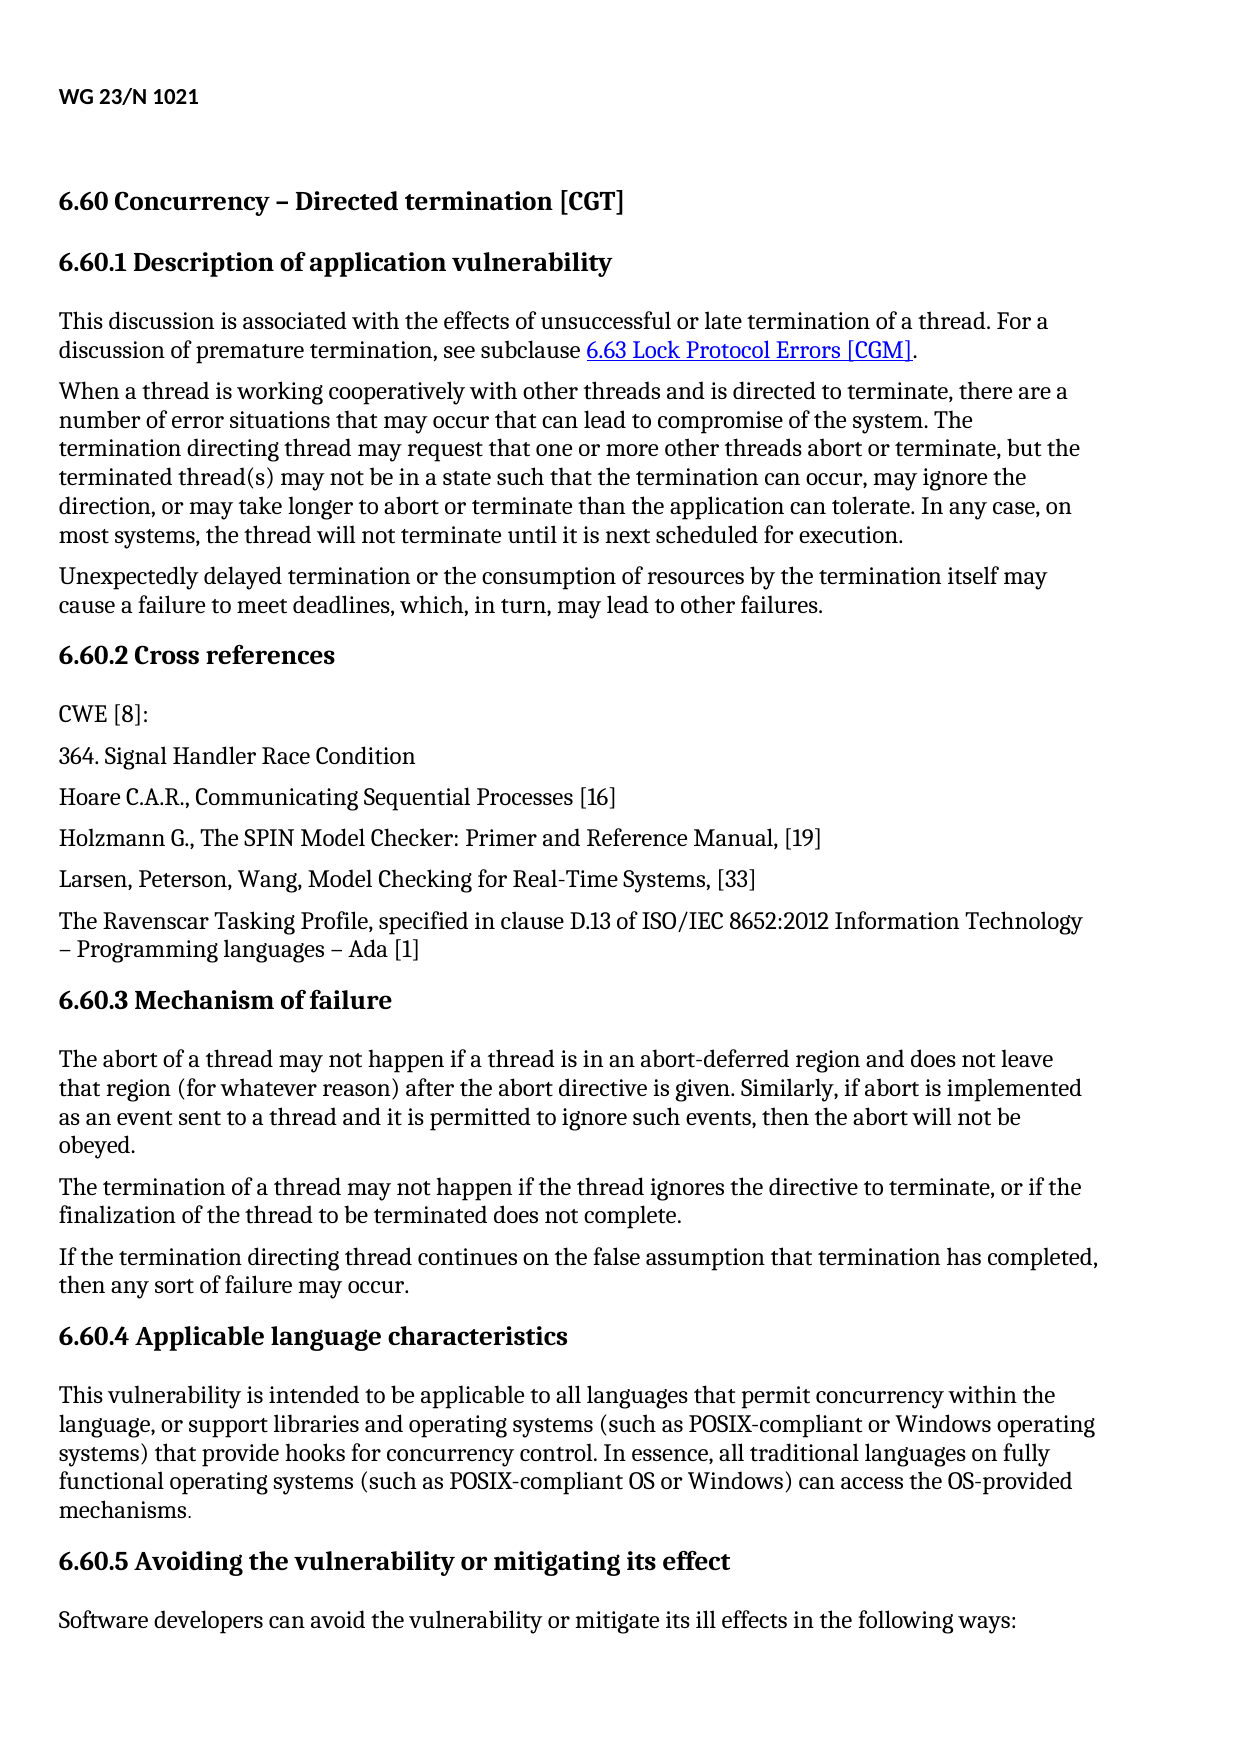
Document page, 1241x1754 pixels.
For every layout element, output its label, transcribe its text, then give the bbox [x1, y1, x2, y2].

text This vulnerability is intended to be applicable to all languages that permit concurrency within the language, or support libraries and operating systems (such as POSIX-compliant or Windows operating systems) that provide hooks for concurrency control. In essence, all traditional languages on fully functional operating systems (such as POSIX-compliant OS or Windows) can access the OS-provided mechanisms. [58, 1381, 1099, 1525]
text This discussion is associated with the effects of unsuccessful or late termination of a thread. For a discussion of premature termination, see subclause 6.63 Lock Protocol Errors [CGM]. [58, 307, 1099, 364]
subtitle 6.60 Concurrency – Directed termination [CGT] [58, 186, 1099, 217]
subtitle 6.60.2 Cross references [58, 640, 1099, 671]
text Unexpectedly delayed termination or the consumption of resources by the termination itself may cause a failure to meet deadlines, which, in turn, may lead to other failures. [58, 562, 1099, 619]
text The Ravenscar Tasking Profile, specified in clause D.13 of ISO/IEC 8652:2012 Information Technology – Programming languages – Ada [1] [58, 907, 1099, 964]
text Software developers can avoid the vulnerability or mitigate its ill effects in the following ways: [58, 1606, 1099, 1634]
subtitle 6.60.5 Avoiding the vulnerability or mitigating its effect [58, 1546, 1099, 1577]
text Hoare C.A.R., Communicating Sequential Processes [16] [58, 783, 1099, 812]
text CWE [8]: [58, 700, 1099, 729]
subtitle 6.60.4 Applicable language characteristics [58, 1321, 1099, 1352]
subtitle 6.60.3 Mechanism of failure [58, 985, 1099, 1016]
text The abort of a thread may not happen if a thread is in an abort-deferred region and does not leave that region (for whatever reason) after the abort directive is given. Similarly, if abort is implemented as an event sent to a thread and it is permitted to ignore such events, then the abort will not be obeyed. [58, 1045, 1099, 1160]
text 364. Signal Handler Race Condition [58, 742, 1099, 770]
text Larsen, Peterson, Wang, Model Checking for Real-Time Systems, [33] [58, 865, 1099, 894]
subtitle 6.60.1 Description of application vulnerability [58, 247, 1099, 278]
text When a thread is working cooperatively with other threads and is directed to terminate, there are a number of error situations that may occur that can lead to compromise of the system. The termination directing thread may request that one or more other threads abort or terminate, but the terminated thread(s) may not be in a state such that the termination can occur, may ignore the direction, or may take longer to abort or terminate than the application can tolerate. In any case, on most systems, the thread will not terminate until it is next scheduled for execution. [58, 377, 1099, 549]
text The termination of a thread may not happen if the thread ignores the directive to terminate, or if the finalization of the thread to be terminated does not complete. [58, 1172, 1099, 1230]
text If the termination directing thread continues on the false assumption that termination has completed, then any sort of failure may occur. [58, 1242, 1099, 1300]
text Holzmann G., The SPIN Model Checker: Primer and Reference Manual, [19] [58, 824, 1099, 853]
